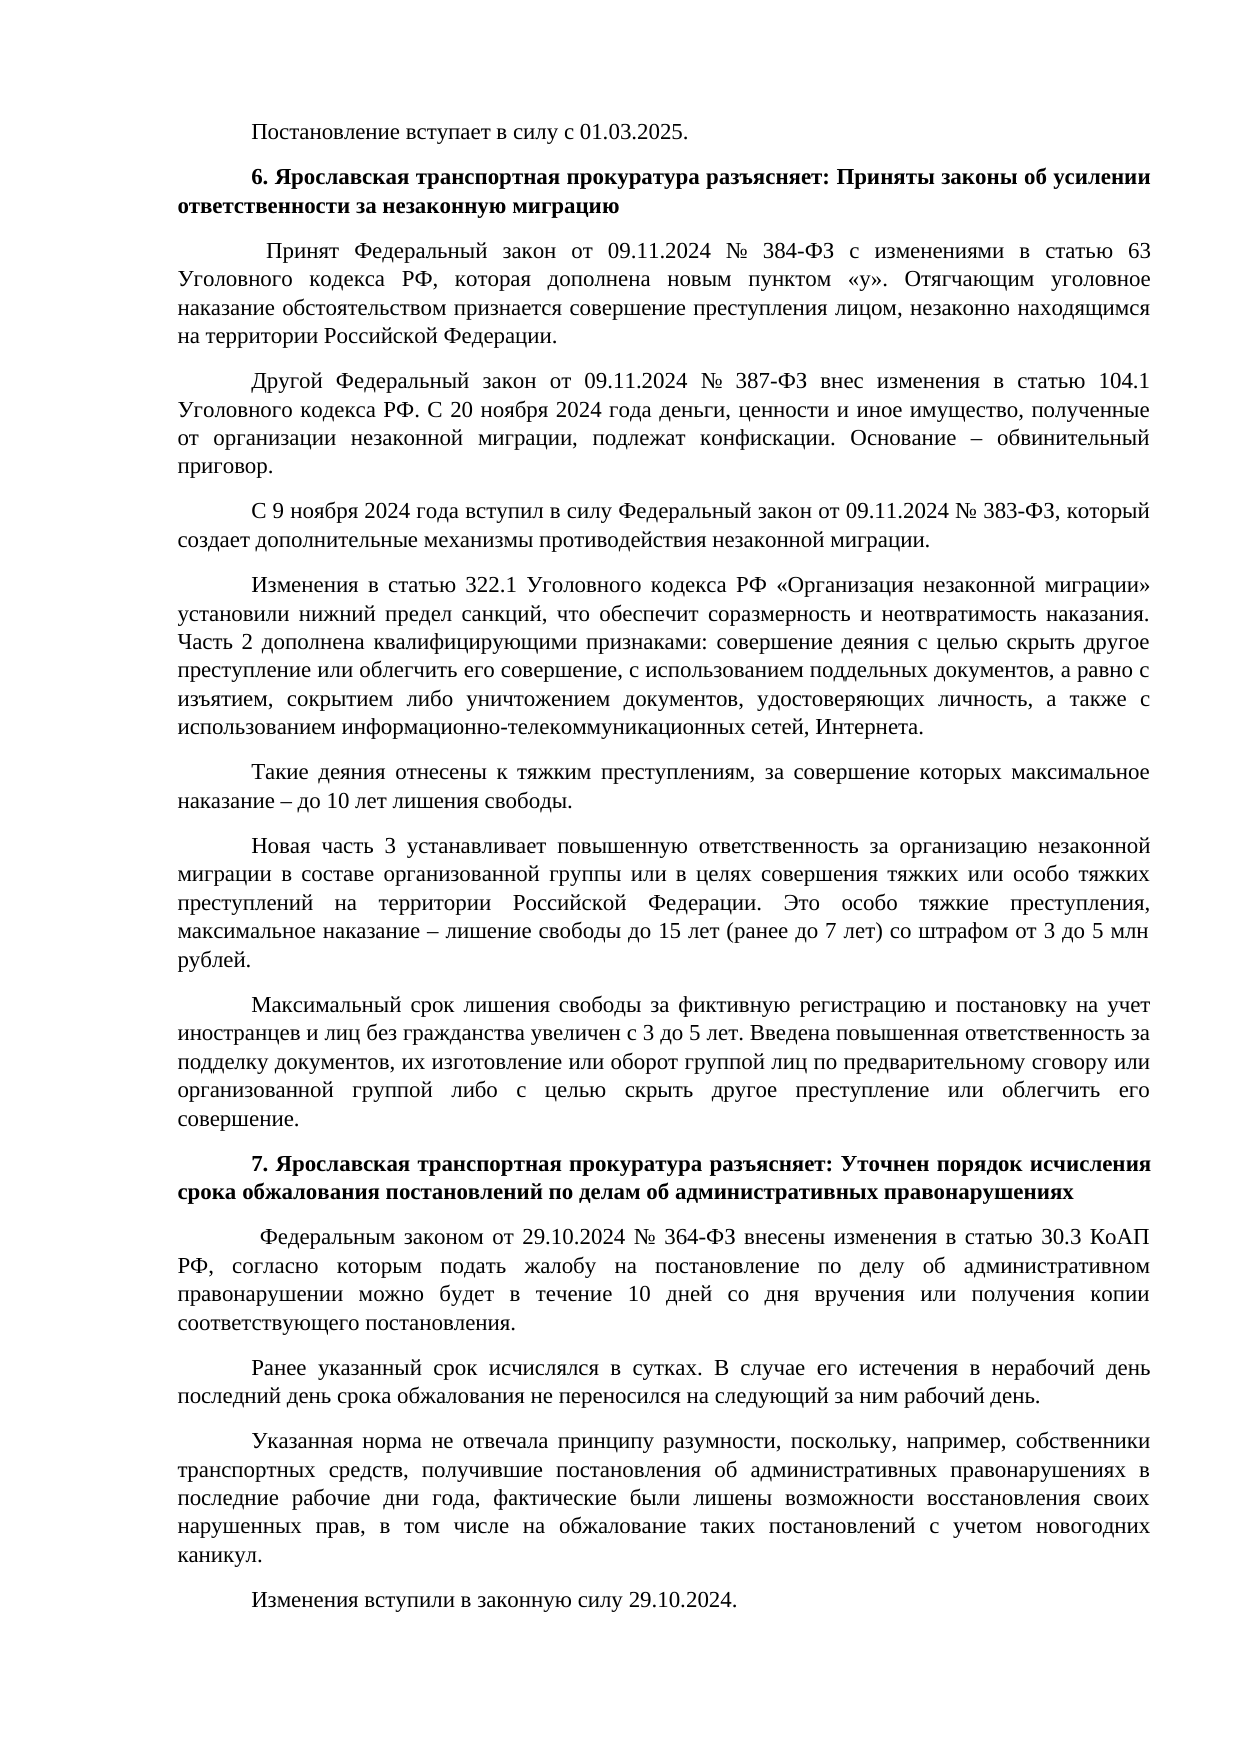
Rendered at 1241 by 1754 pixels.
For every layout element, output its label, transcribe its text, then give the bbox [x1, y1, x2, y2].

text Максимальный срок лишения свободы за фиктивную регистрацию и постановку на учет иностранцев и лиц без гражданства увеличен с 3 до 5 лет. Введена повышенная ответственность за подделку документов, их изготовление или оборот группой лиц по предварительному сговору или организованной группой либо с целью скрыть другое преступление или облегчить его совершение. [177, 991, 1152, 1131]
text Федеральным законом от 29.10.2024 № 364-ФЗ внесены изменения в статью 30.3 КоАП РФ, согласно которым подать жалобу на постановление по делу об административном правонарушении можно будет в течение 10 дней со дня вручения или получения копии соответствующего постановления. [177, 1223, 1152, 1335]
text 7. Ярославская транспортная прокуратура разъясняет: Уточнен порядок исчисления срока обжалования постановлений по делам об административных правонарушениях [177, 1150, 1152, 1204]
text Изменения в статью 322.1 Уголовного кодекса РФ «Организация незаконной миграции» установили нижний предел санкций, что обеспечит соразмерность и неотвратимость наказания. Часть 2 дополнена квалифицирующими признаками: совершение деяния с целью скрыть другое преступление или облегчить его совершение, с использованием поддельных документов, а равно с изъятием, сокрытием либо уничтожением документов, удостоверяющих личность, а также с использованием информационно-телекоммуникационных сетей, Интернета. [177, 571, 1152, 740]
text Изменения вступили в законную силу 29.10.2024. [177, 1586, 1152, 1612]
text С 9 ноября 2024 года вступил в силу Федеральный закон от 09.11.2024 № 383-ФЗ, который создает дополнительные механизмы противодействия незаконной миграции. [177, 498, 1152, 552]
text Новая часть 3 устанавливает повышенную ответственность за организацию незаконной миграции в составе организованной группы или в целях совершения тяжких или особо тяжких преступлений на территории Российской Федерации. Это особо тяжкие преступления, максимальное наказание – лишение свободы до 15 лет (ранее до 7 лет) со штрафом от 3 до 5 млн рублей. [177, 832, 1152, 972]
text Постановление вступает в силу с 01.03.2025. [177, 118, 1152, 144]
text Принят Федеральный закон от 09.11.2024 № 384-ФЗ с изменениями в статью 63 Уголовного кодекса РФ, которая дополнена новым пунктом «у». Отягчающим уголовное наказание обстоятельством признается совершение преступления лицом, незаконно находящимся на территории Российской Федерации. [177, 237, 1152, 348]
text 6. Ярославская транспортная прокуратура разъясняет: Приняты законы об усилении ответственности за незаконную миграцию [177, 163, 1152, 218]
text Такие деяния отнесены к тяжким преступлениям, за совершение которых максимальное наказание – до 10 лет лишения свободы. [177, 758, 1152, 813]
text Ранее указанный срок исчислялся в сутках. В случае его истечения в нерабочий день последний день срока обжалования не переносился на следующий за ним рабочий день. [177, 1354, 1152, 1408]
text Указанная норма не отвечала принципу разумности, поскольку, например, собственники транспортных средств, получившие постановления об административных правонарушениях в последние рабочие дни года, фактические были лишены возможности восстановления своих нарушенных прав, в том числе на обжалование таких постановлений с учетом новогодних каникул. [177, 1427, 1152, 1567]
text Другой Федеральный закон от 09.11.2024 № 387-ФЗ внес изменения в статью 104.1 Уголовного кодекса РФ. С 20 ноября 2024 года деньги, ценности и иное имущество, полученные от организации незаконной миграции, подлежат конфискации. Основание – обвинительный приговор. [177, 367, 1152, 479]
